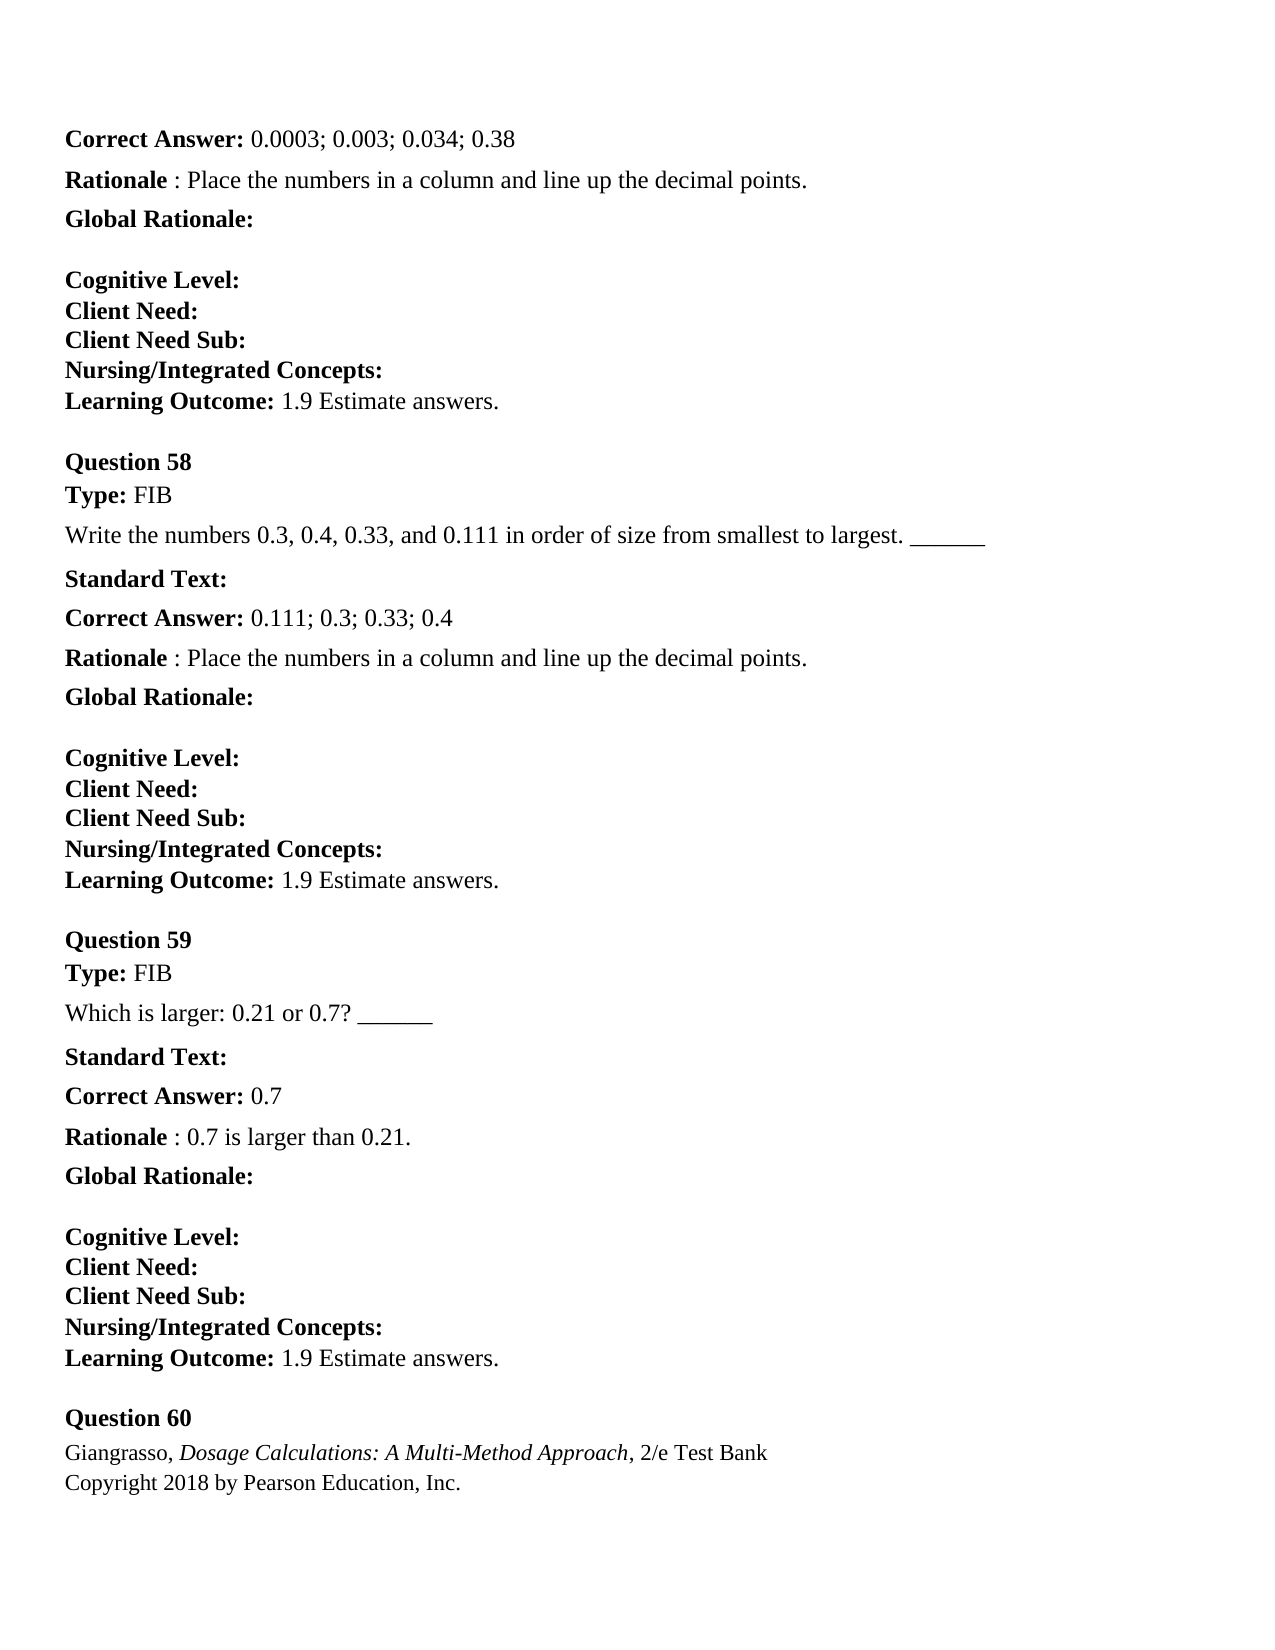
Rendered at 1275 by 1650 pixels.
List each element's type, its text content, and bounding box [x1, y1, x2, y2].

text Client Need: [64, 1252, 1210, 1281]
text Rationale : Place the numbers in a column and line up the decimal points. [64, 643, 1210, 672]
text Nursing/Integrated Concepts: [64, 834, 1210, 863]
text Client Need Sub: [64, 1281, 1210, 1310]
text Nursing/Integrated Concepts: [64, 356, 1210, 384]
text Type: FIB [64, 480, 1210, 508]
text Client Need: [64, 774, 1210, 803]
text Standard Text: [64, 1042, 1210, 1071]
text Nursing/Integrated Concepts: [64, 1312, 1210, 1341]
text Cognitive Level: [64, 265, 1210, 294]
text Question 59 [64, 925, 1210, 954]
text Rationale : Place the numbers in a column and line up the decimal points. [64, 165, 1210, 194]
text Global Rationale: [64, 204, 1210, 233]
text Cognitive Level: [64, 743, 1210, 772]
text Standard Text: [64, 564, 1210, 592]
text Cognitive Level: [64, 1222, 1210, 1250]
text Client Need: [64, 296, 1210, 325]
text Learning Outcome: 1.9 Estimate answers. [64, 865, 1210, 893]
text Learning Outcome: 1.9 Estimate answers. [64, 386, 1210, 415]
text Write the numbers 0.3, 0.4, 0.33, and 0.111 in order of size from smallest to largest. ______ [64, 520, 1210, 549]
text Client Need Sub: [64, 325, 1210, 353]
text Learning Outcome: 1.9 Estimate answers. [64, 1343, 1210, 1372]
text Question 60 [64, 1403, 1210, 1432]
text Which is larger: 0.21 or 0.7? ______ [64, 998, 1210, 1027]
text Global Rationale: [64, 1161, 1210, 1189]
text Type: FIB [64, 958, 1210, 987]
text Correct Answer: 0.111; 0.3; 0.33; 0.4 [64, 603, 1210, 632]
text Question 58 [64, 447, 1210, 476]
text Global Rationale: [64, 682, 1210, 711]
text Rationale : 0.7 is larger than 0.21. [64, 1122, 1210, 1150]
text Correct Answer: 0.7 [64, 1081, 1210, 1110]
text Correct Answer: 0.0003; 0.003; 0.034; 0.38 [64, 124, 1210, 153]
text Client Need Sub: [64, 803, 1210, 832]
